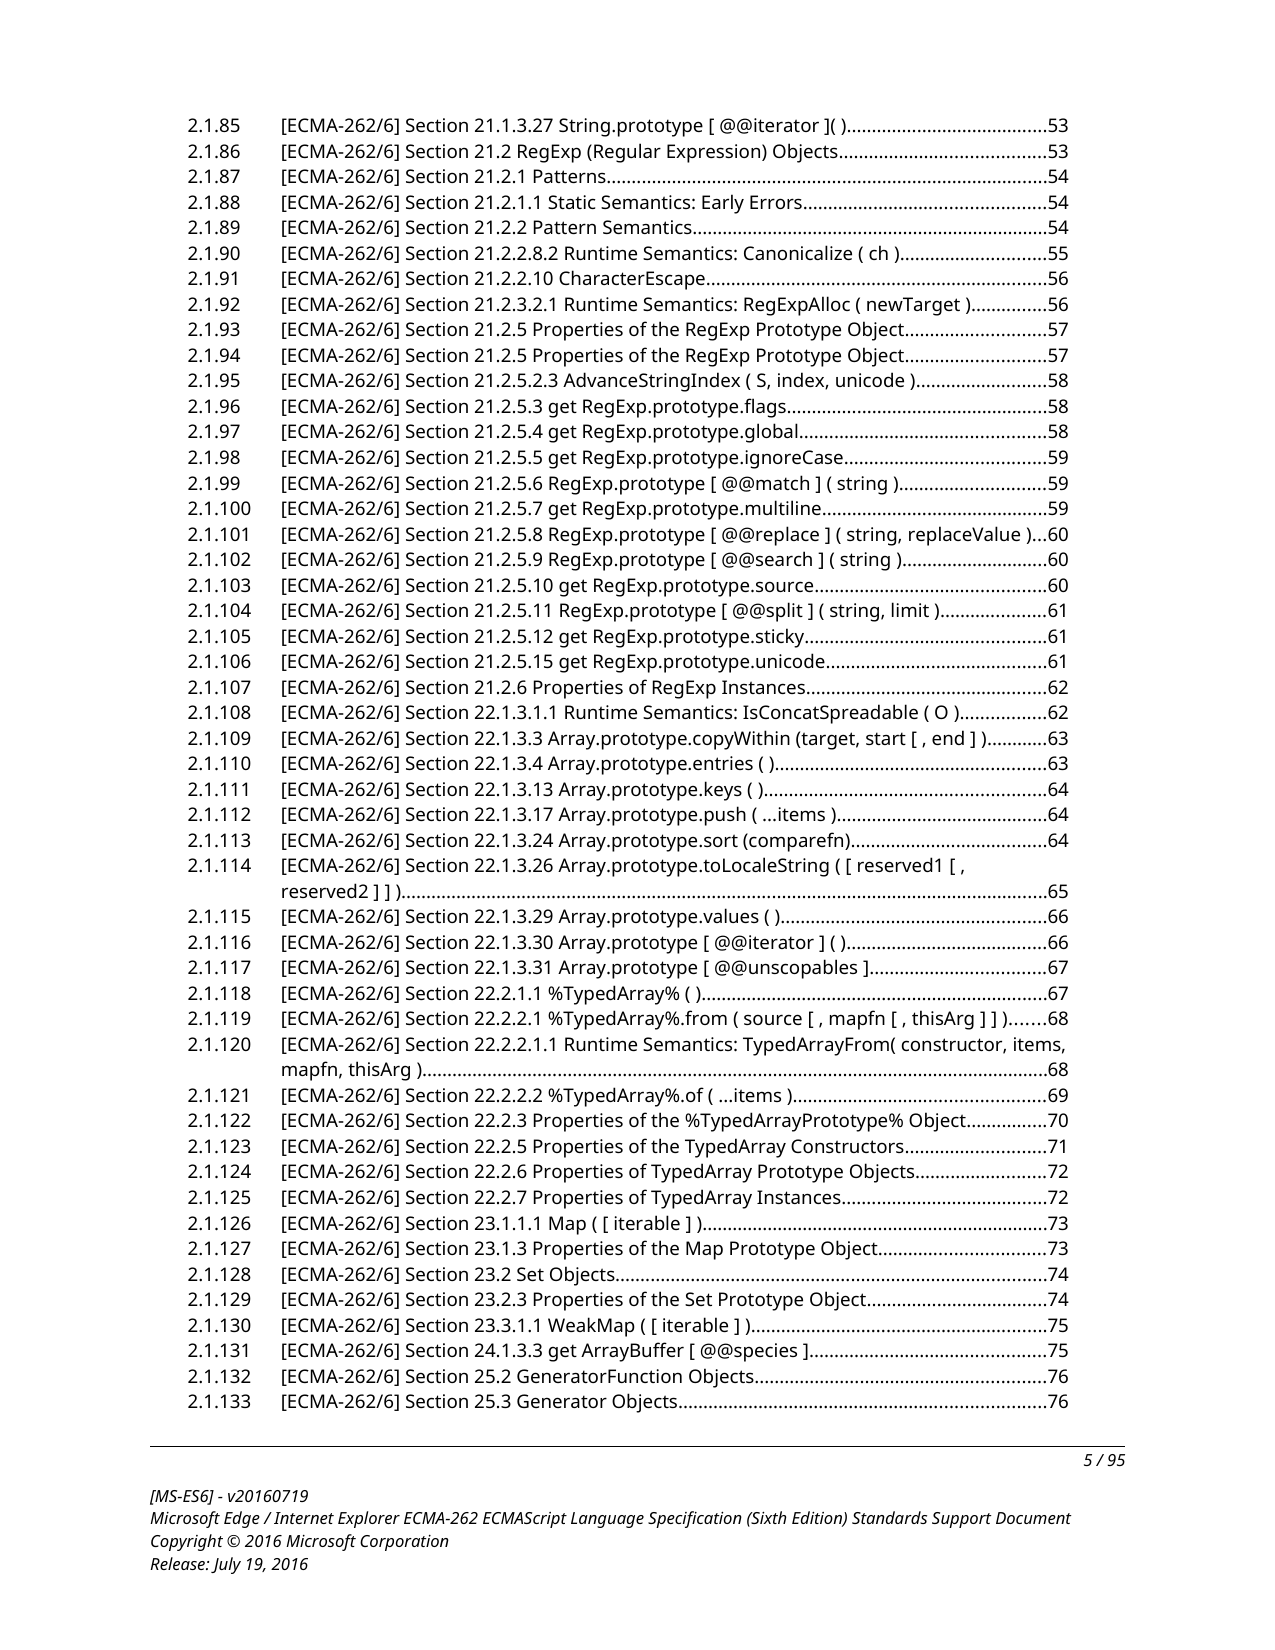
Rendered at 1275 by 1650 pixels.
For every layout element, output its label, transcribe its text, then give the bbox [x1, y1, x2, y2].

text 2.1.86 [ECMA-262/6] Section 21.2 RegExp (Regular Expression) Objects 53 [187, 138, 1078, 163]
text 2.1.88 [ECMA-262/6] Section 21.2.1.1 Static Semantics: Early Errors 54 [187, 189, 1078, 214]
text 2.1.108 [ECMA-262/6] Section 22.1.3.1.1 Runtime Semantics: IsConcatSpreadable ( O ) 62 [187, 699, 1078, 725]
text 2.1.101 [ECMA-262/6] Section 21.2.5.8 RegExp.prototype [ @@replace ] ( string, replaceValue ) 60 [187, 521, 1078, 546]
text 2.1.112 [ECMA-262/6] Section 22.1.3.17 Array.prototype.push ( ...items ) 64 [187, 802, 1078, 827]
text 2.1.124 [ECMA-262/6] Section 22.2.6 Properties of TypedArray Prototype Objects 72 [187, 1159, 1078, 1184]
text 2.1.127 [ECMA-262/6] Section 23.1.3 Properties of the Map Prototype Object 73 [187, 1235, 1078, 1261]
text 2.1.125 [ECMA-262/6] Section 22.2.7 Properties of TypedArray Instances 72 [187, 1184, 1078, 1210]
text 2.1.102 [ECMA-262/6] Section 21.2.5.9 RegExp.prototype [ @@search ] ( string ) 60 [187, 546, 1078, 572]
text 2.1.128 [ECMA-262/6] Section 23.2 Set Objects 74 [187, 1261, 1078, 1286]
text 2.1.122 [ECMA-262/6] Section 22.2.3 Properties of the %TypedArrayPrototype% Object 70 [187, 1108, 1078, 1133]
text 2.1.114 [ECMA-262/6] Section 22.1.3.26 Array.prototype.toLocaleString ( [ reserved1 [ , reserved2 ] ] ) 65 [187, 853, 1078, 904]
text 2.1.120 [ECMA-262/6] Section 22.2.2.1.1 Runtime Semantics: TypedArrayFrom( constructor, items, mapfn, thisArg ) 68 [187, 1031, 1078, 1082]
text 2.1.100 [ECMA-262/6] Section 21.2.5.7 get RegExp.prototype.multiline 59 [187, 495, 1078, 521]
text 2.1.113 [ECMA-262/6] Section 22.1.3.24 Array.prototype.sort (comparefn) 64 [187, 827, 1078, 853]
text 2.1.111 [ECMA-262/6] Section 22.1.3.13 Array.prototype.keys ( ) 64 [187, 776, 1078, 802]
text 2.1.93 [ECMA-262/6] Section 21.2.5 Properties of the RegExp Prototype Object 57 [187, 317, 1078, 342]
text 2.1.129 [ECMA-262/6] Section 23.2.3 Properties of the Set Prototype Object 74 [187, 1286, 1078, 1312]
text 2.1.118 [ECMA-262/6] Section 22.2.1.1 %TypedArray% ( ) 67 [187, 980, 1078, 1006]
text 2.1.95 [ECMA-262/6] Section 21.2.5.2.3 AdvanceStringIndex ( S, index, unicode ) 58 [187, 368, 1078, 393]
text 2.1.106 [ECMA-262/6] Section 21.2.5.15 get RegExp.prototype.unicode 61 [187, 648, 1078, 674]
text 2.1.115 [ECMA-262/6] Section 22.1.3.29 Array.prototype.values ( ) 66 [187, 904, 1078, 929]
text 2.1.116 [ECMA-262/6] Section 22.1.3.30 Array.prototype [ @@iterator ] ( ) 66 [187, 929, 1078, 955]
text 2.1.126 [ECMA-262/6] Section 23.1.1.1 Map ( [ iterable ] ) 73 [187, 1210, 1078, 1235]
text 2.1.89 [ECMA-262/6] Section 21.2.2 Pattern Semantics 54 [187, 214, 1078, 240]
text 2.1.99 [ECMA-262/6] Section 21.2.5.6 RegExp.prototype [ @@match ] ( string ) 59 [187, 470, 1078, 495]
text 2.1.110 [ECMA-262/6] Section 22.1.3.4 Array.prototype.entries ( ) 63 [187, 751, 1078, 776]
text 2.1.117 [ECMA-262/6] Section 22.1.3.31 Array.prototype [ @@unscopables ] 67 [187, 955, 1078, 980]
text 2.1.121 [ECMA-262/6] Section 22.2.2.2 %TypedArray%.of ( ...items ) 69 [187, 1082, 1078, 1108]
text 2.1.133 [ECMA-262/6] Section 25.3 Generator Objects 76 [187, 1388, 1078, 1414]
text 2.1.119 [ECMA-262/6] Section 22.2.2.1 %TypedArray%.from ( source [ , mapfn [ , thisArg ] ] ) 68 [187, 1006, 1078, 1031]
text 2.1.105 [ECMA-262/6] Section 21.2.5.12 get RegExp.prototype.sticky 61 [187, 623, 1078, 648]
text 2.1.107 [ECMA-262/6] Section 21.2.6 Properties of RegExp Instances 62 [187, 674, 1078, 699]
text 2.1.104 [ECMA-262/6] Section 21.2.5.11 RegExp.prototype [ @@split ] ( string, limit ) 61 [187, 597, 1078, 623]
text 2.1.130 [ECMA-262/6] Section 23.3.1.1 WeakMap ( [ iterable ] ) 75 [187, 1312, 1078, 1337]
text 2.1.90 [ECMA-262/6] Section 21.2.2.8.2 Runtime Semantics: Canonicalize ( ch ) 55 [187, 240, 1078, 266]
text 2.1.98 [ECMA-262/6] Section 21.2.5.5 get RegExp.prototype.ignoreCase 59 [187, 444, 1078, 470]
text 2.1.97 [ECMA-262/6] Section 21.2.5.4 get RegExp.prototype.global 58 [187, 419, 1078, 444]
text 2.1.87 [ECMA-262/6] Section 21.2.1 Patterns 54 [187, 163, 1078, 189]
text 2.1.91 [ECMA-262/6] Section 21.2.2.10 CharacterEscape 56 [187, 266, 1078, 291]
text 2.1.85 [ECMA-262/6] Section 21.1.3.27 String.prototype [ @@iterator ]( ) 53 [187, 112, 1078, 138]
text 2.1.109 [ECMA-262/6] Section 22.1.3.3 Array.prototype.copyWithin (target, start [ , end ] ) 63 [187, 725, 1078, 751]
text 2.1.103 [ECMA-262/6] Section 21.2.5.10 get RegExp.prototype.source 60 [187, 572, 1078, 597]
text 2.1.132 [ECMA-262/6] Section 25.2 GeneratorFunction Objects 76 [187, 1363, 1078, 1388]
text 2.1.123 [ECMA-262/6] Section 22.2.5 Properties of the TypedArray Constructors 71 [187, 1133, 1078, 1159]
text 2.1.131 [ECMA-262/6] Section 24.1.3.3 get ArrayBuffer [ @@species ] 75 [187, 1337, 1078, 1363]
text 2.1.96 [ECMA-262/6] Section 21.2.5.3 get RegExp.prototype.flags 58 [187, 393, 1078, 419]
text 2.1.92 [ECMA-262/6] Section 21.2.3.2.1 Runtime Semantics: RegExpAlloc ( newTarget ) 56 [187, 291, 1078, 317]
text 2.1.94 [ECMA-262/6] Section 21.2.5 Properties of the RegExp Prototype Object 57 [187, 342, 1078, 368]
